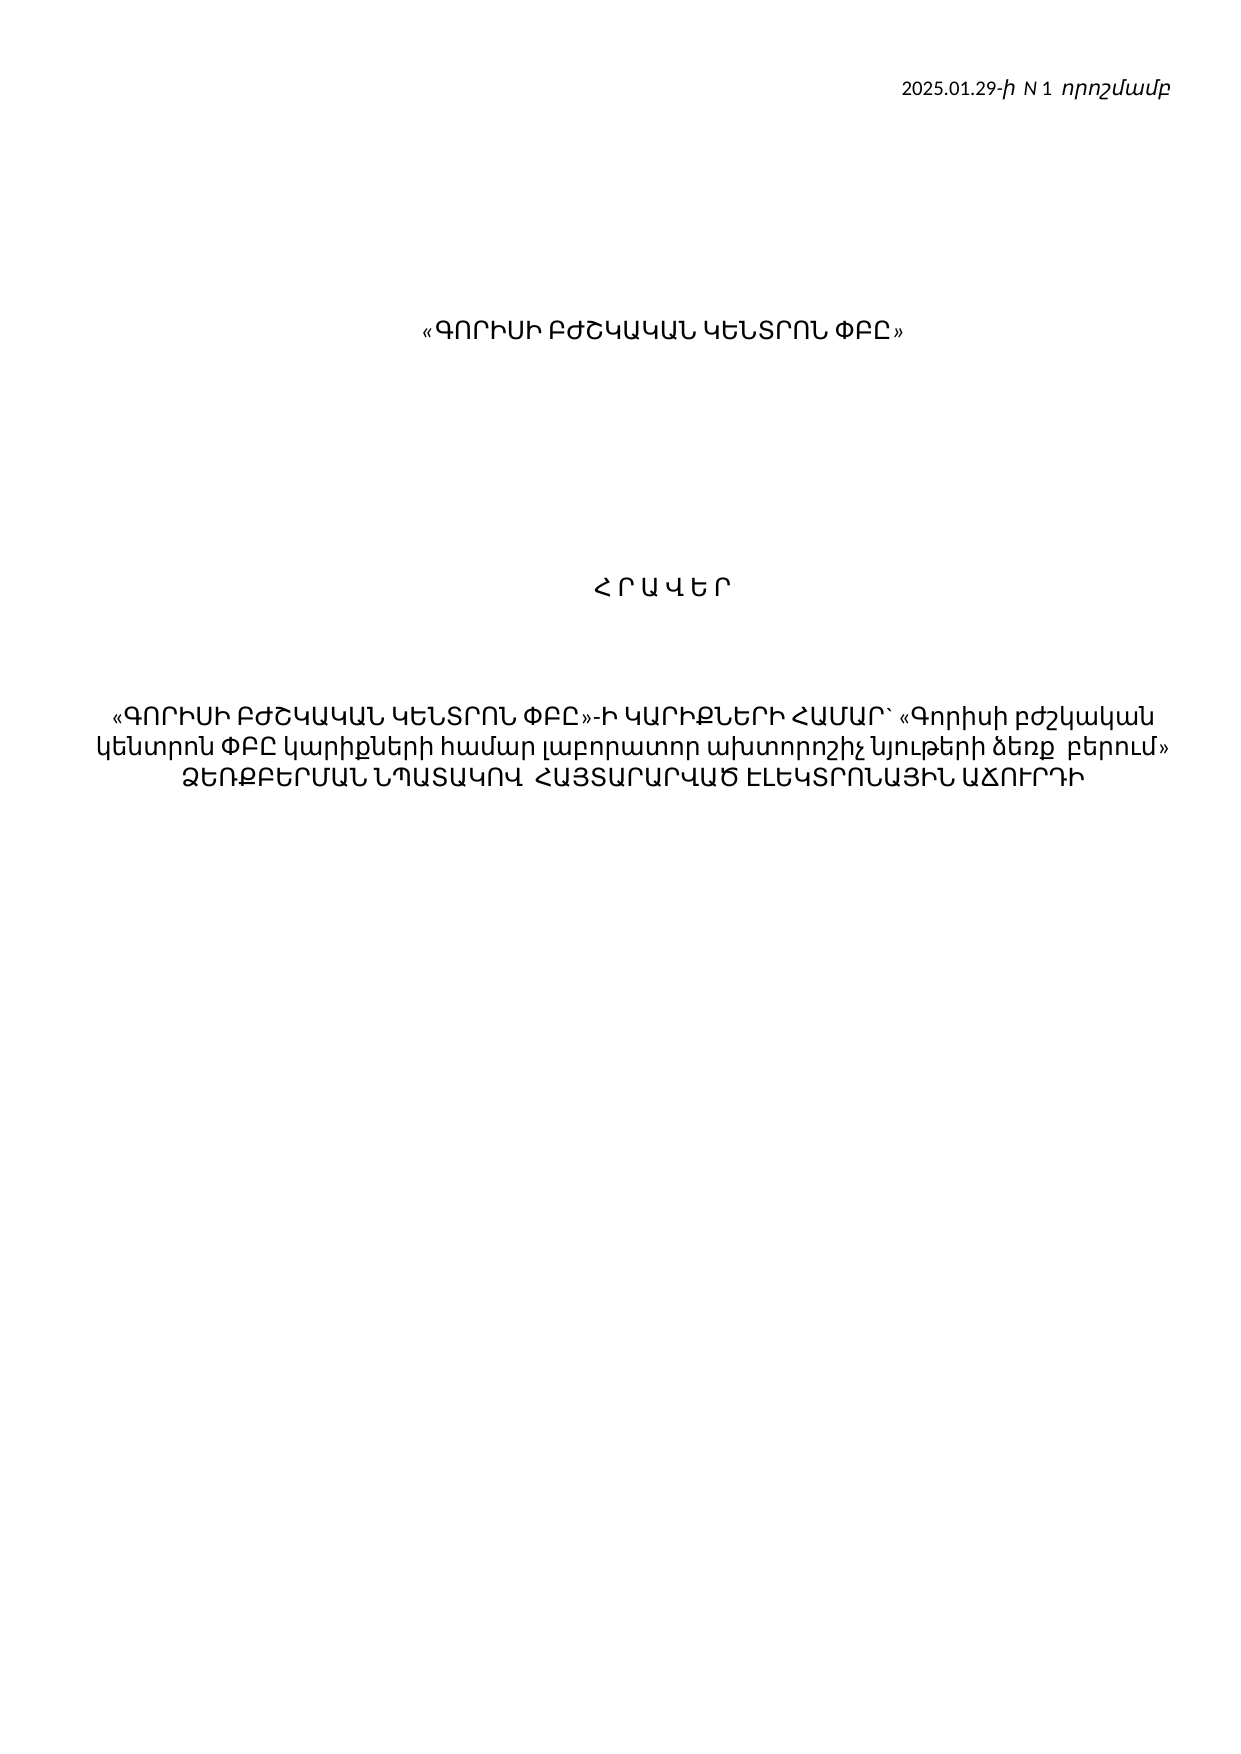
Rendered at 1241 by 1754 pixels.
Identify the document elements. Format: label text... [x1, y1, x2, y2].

text «ԳՈՐԻՍԻ ԲԺՇԿԱԿԱՆ ԿԵՆՏՐՈՆ ՓԲԸ»-Ի ԿԱՐԻՔՆԵՐԻ ՀԱՄԱՐ` «Գորիսի բժշկական կենտրոն ՓԲԸ կարիքների համար լաբորատոր ախտորոշիչ նյութերի ձեռք բերում» ՁԵՌՔԲԵՐՄԱՆ ՆՊԱՏԱԿՈՎ ՀԱՅՏԱՐԱՐՎԱԾ ԷԼԵԿՏՐՈՆԱՅԻՆ ԱՃՈՒՐԴԻ [94, 701, 1172, 792]
text Հ Ր Ա Վ Ե Ր [94, 572, 1172, 602]
text « ԳՈՐԻՍԻ ԲԺՇԿԱԿԱՆ ԿԵՆՏՐՈՆ ՓԲԸ» [94, 316, 1172, 346]
text 2025.01.29 -ի N 1 որոշմամբ [94, 75, 1171, 100]
